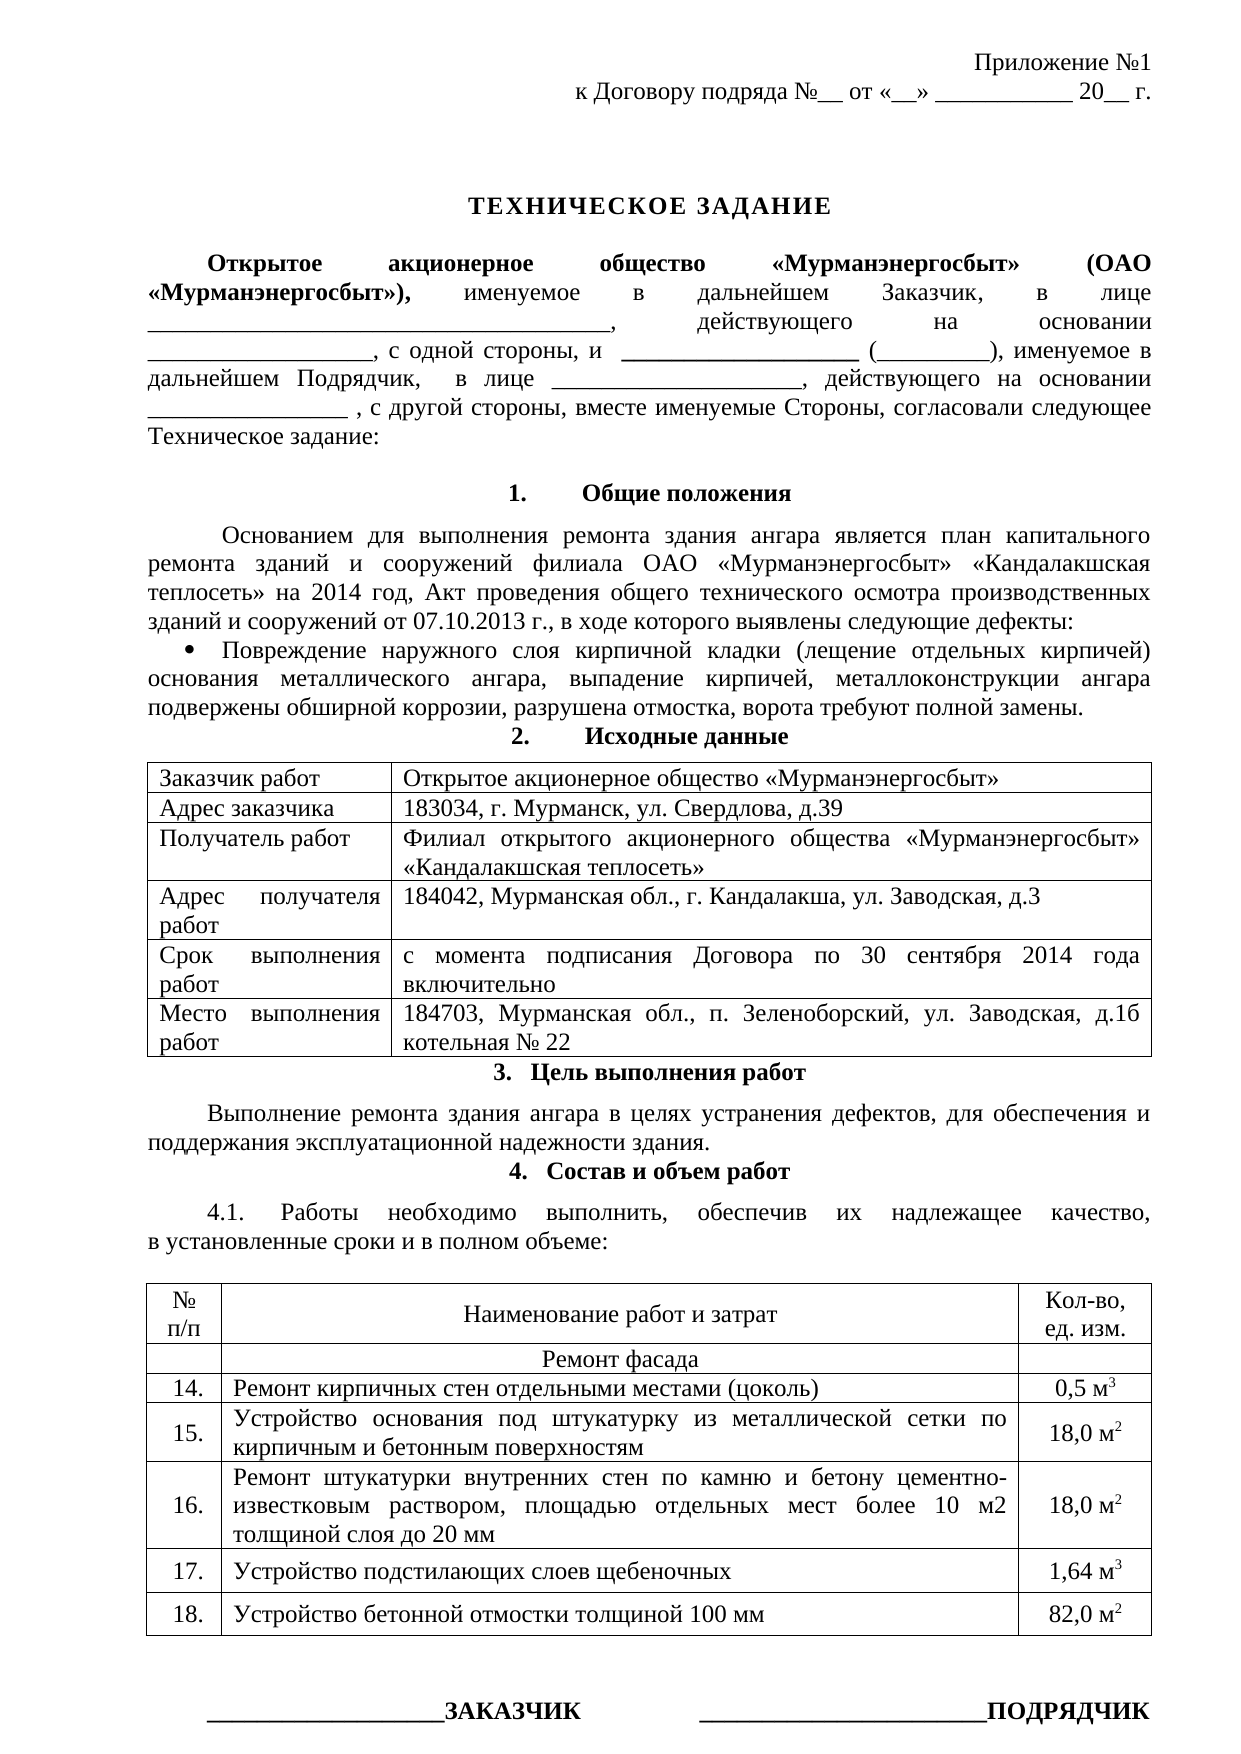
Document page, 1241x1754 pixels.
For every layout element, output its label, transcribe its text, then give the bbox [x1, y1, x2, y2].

table_cell . Мурманск, ул. Свердлова, д.39 [392, 793, 1151, 822]
table_cell Место выполнения работ [148, 999, 391, 1056]
table_cell Срок выполнения работ [148, 940, 391, 997]
table_cell Устройство основания под штукатурку из металлической сетки по кирпичным и бетонным поверхностям [222, 1403, 1018, 1461]
text Приложение №1 [162, 47, 1152, 76]
text Основанием для выполнения ремонта здания ангара является план капитального ремонта зданий и сооружений филиала ОАО «Мурманэнергосбыт» «Кандалакшская теплосеть» на 2014 год, Акт проведения общего технического осмотра производственных зданий и сооружений от 07.10.2013 г., в ходе которого выявлены следующие дефекты: [148, 520, 1152, 635]
table_cell [1019, 1344, 1151, 1372]
table_cell Адрес заказчика [148, 793, 391, 822]
list Работы необходимо выполнить, обеспечив их надлежащее качество, в установленные сроки и в полном объеме: [148, 1197, 1152, 1254]
list Повреждение наружного слоя кирпичной кладки (лещение отдельных кирпичей) основания металлического ангара, выпадение кирпичей, металлоконструкции ангара подвержены обширной коррозии, разрушена отмостка, ворота требуют полной замены. [148, 635, 1152, 721]
table_cell 184703, Мурманская обл., п. Зеленоборский, ул. Заводская, д.1б котельная № 22 [392, 999, 1151, 1056]
table_cell [147, 1403, 221, 1461]
table_header Наименование работ и затрат [222, 1284, 1018, 1343]
text Открытое акционерное общество «Мурманэнергосбыт» (ОАО «Мурманэнергосбыт»), именуемое в дальнейшем Заказчик, в лице _____________________________________, действующего на основании __________________, с одной стороны, и ___________________ (_________), именуемое в дальнейшем Подрядчик, в лице ____________________, действующего на основании ________________ , с другой стороны, вместе именуемые Стороны, согласовали следующее Техническое задание: [148, 248, 1152, 450]
table_cell Ремонт штукатурки внутренних стен по камню и бетону цементно-известковым раствором, площадью отдельных мест более 10 м2 толщиной слоя до 20 мм [222, 1462, 1018, 1548]
table_cell 82,0 м2 [1019, 1593, 1151, 1635]
table_cell с момента подписания Договора по 30 сентября 2014 года включительно [392, 940, 1151, 997]
table_header Заказчик работ [148, 763, 391, 792]
text Выполнение ремонта здания ангара в целях устранения дефектов, для обеспечения и поддержания эксплуатационной надежности здания. [148, 1098, 1152, 1156]
table_cell [147, 1549, 221, 1592]
table_cell [147, 1344, 221, 1372]
table_cell Ремонт фасада [222, 1344, 1018, 1372]
table_cell 184042, Мурманская обл., г. Кандалакша, ул. Заводская, д.3 [392, 881, 1151, 939]
table_cell Ремонт кирпичных стен отдельными местами (цоколь) [222, 1374, 1018, 1402]
table_cell 18,0 м2 [1019, 1462, 1151, 1548]
table_cell Устройство бетонной отмостки толщиной 100 мм [222, 1593, 1018, 1635]
table_cell Филиал открытого акционерного общества «Мурманэнергосбыт» «Кандалакшская теплосеть» [392, 823, 1151, 880]
list Исходные данные [148, 721, 1152, 750]
table_header Открытое акционерное общество «Мурманэнергосбыт» [392, 763, 1151, 792]
text к Договору подряда №__ от «__» ___________ 20__ г. [148, 76, 1152, 105]
table_cell [147, 1374, 221, 1402]
table_header Кол-во, ед. изм. [1019, 1284, 1151, 1343]
list Общие положения [148, 478, 1152, 507]
table_cell 18,0 м2 [1019, 1403, 1151, 1461]
table_cell 0,5 м3 [1019, 1374, 1151, 1402]
table_cell Получатель работ [148, 823, 391, 880]
table_header № п/п [147, 1284, 221, 1343]
table_cell Устройство подстилающих слоев щебеночных [222, 1549, 1018, 1592]
list Цель выполнения работ [148, 1057, 1152, 1086]
table_cell 1,64 м3 [1019, 1549, 1151, 1592]
table_cell [147, 1593, 221, 1635]
text ТЕХНИЧЕСКОЕ ЗАДАНИЕ [148, 191, 1152, 220]
table_cell Адрес получателя работ [148, 881, 391, 939]
list Состав и объем работ [148, 1156, 1152, 1184]
table_cell [147, 1462, 221, 1548]
